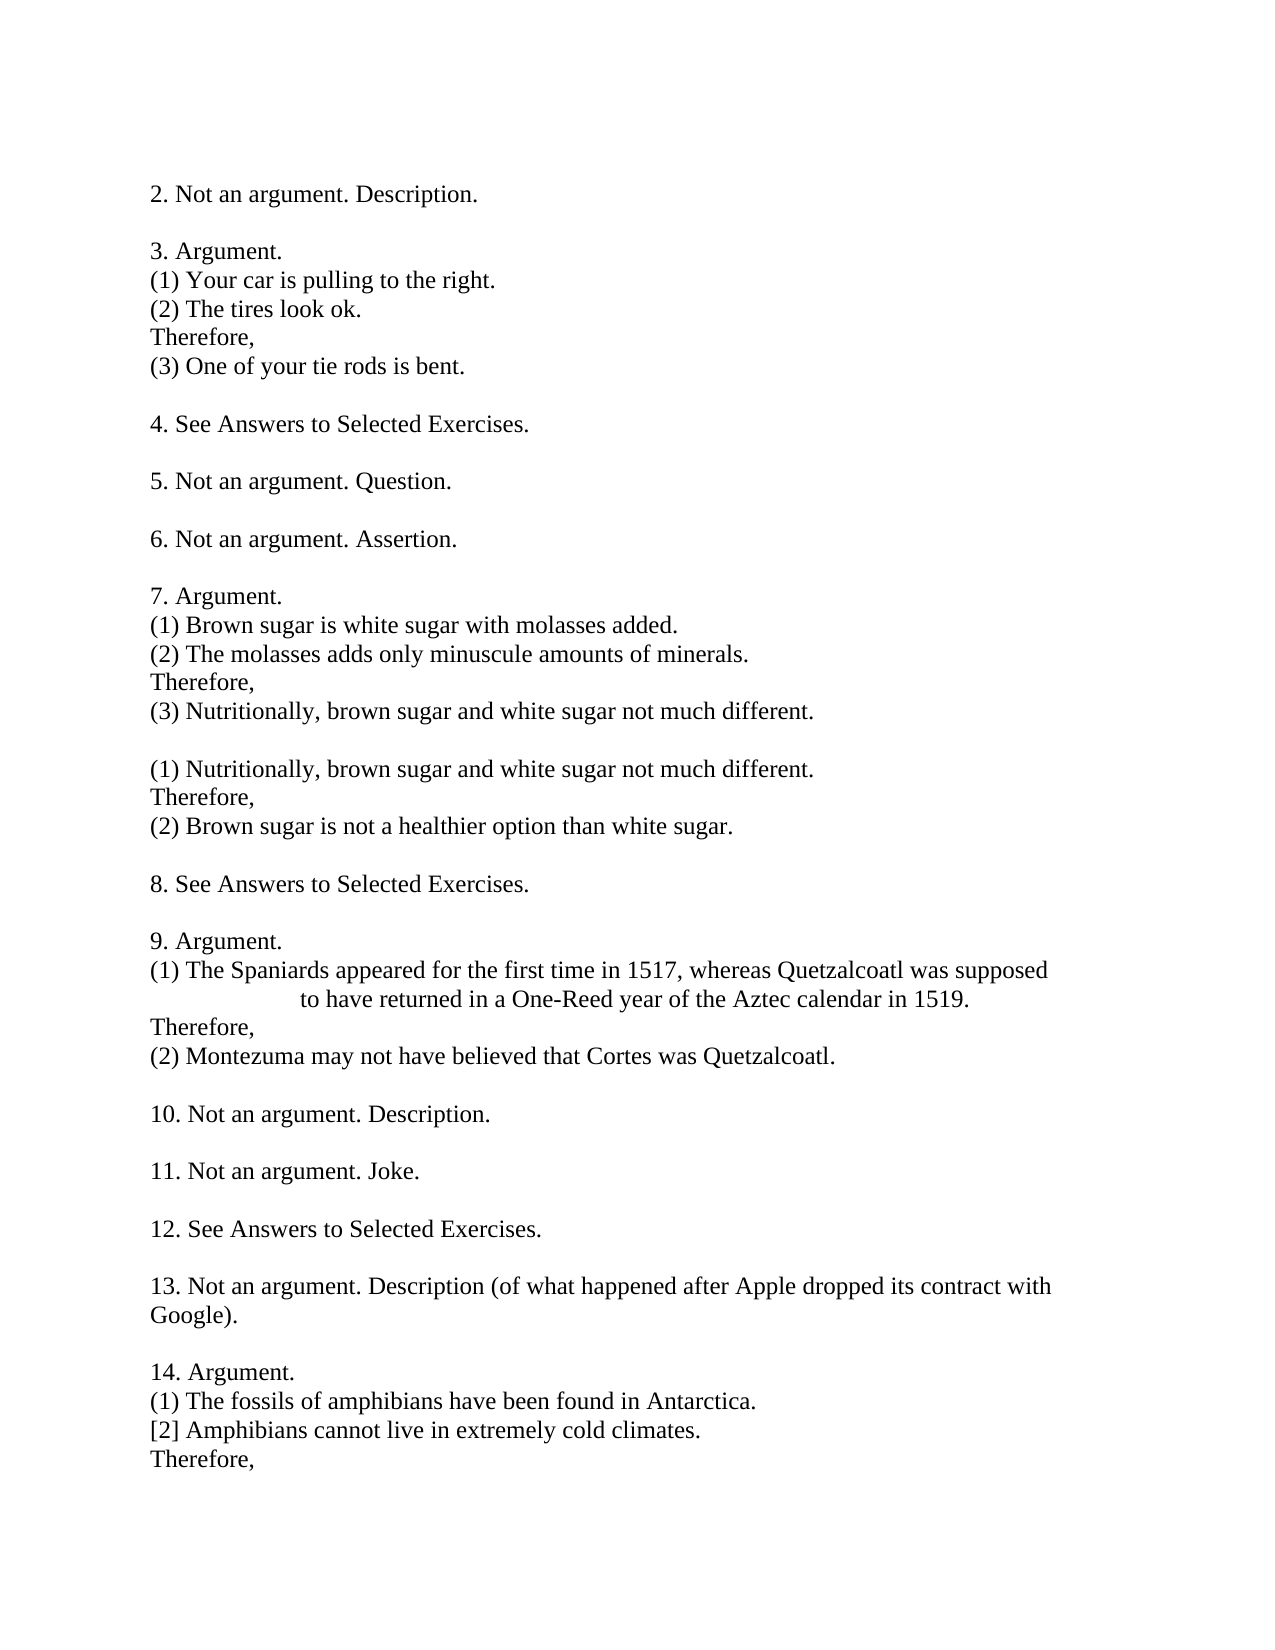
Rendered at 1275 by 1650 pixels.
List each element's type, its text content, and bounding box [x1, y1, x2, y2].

text (2) The molasses adds only minuscule amounts of minerals. [150, 639, 1125, 667]
text 9. Argument. [150, 926, 1125, 955]
text (2) The tires look ok. [150, 294, 1125, 322]
text 6. Not an argument. Assertion. [150, 524, 1125, 552]
text (2) Montezuma may not have believed that Cortes was Quetzalcoatl. [150, 1041, 1125, 1070]
text 2. Not an argument. Description. [150, 179, 1125, 207]
text 11. Not an argument. Joke. [150, 1156, 1125, 1185]
text 5. Not an argument. Question. [150, 466, 1125, 495]
text 7. Argument. [150, 581, 1125, 610]
text (1) Nutritionally, brown sugar and white sugar not much different. [150, 754, 1125, 782]
text (3) Nutritionally, brown sugar and white sugar not much different. [150, 696, 1125, 725]
text Therefore, [150, 782, 1125, 811]
text 8. See Answers to Selected Exercises. [150, 869, 1125, 897]
text [2] Amphibians cannot live in extremely cold climates. [150, 1415, 1125, 1444]
text (2) Brown sugar is not a healthier option than white sugar. [150, 811, 1125, 840]
text 14. Argument. [150, 1357, 1125, 1386]
text (1) Your car is pulling to the right. [150, 265, 1125, 294]
text 13. Not an argument. Description (of what happened after Apple dropped its contract with Google). [150, 1271, 1125, 1329]
text (1) The Spaniards appeared for the first time in 1517, whereas Quetzalcoatl was supposed to have returned in a One-Reed year of the Aztec calendar in 1519. [150, 955, 1125, 1012]
text Therefore, [150, 1012, 1125, 1041]
text 12. See Answers to Selected Exercises. [150, 1214, 1125, 1242]
text 10. Not an argument. Description. [150, 1099, 1125, 1127]
text (1) Brown sugar is white sugar with molasses added. [150, 610, 1125, 639]
text (3) One of your tie rods is bent. [150, 351, 1125, 380]
text Therefore, [150, 667, 1125, 696]
text 3. Argument. [150, 236, 1125, 265]
text 4. See Answers to Selected Exercises. [150, 409, 1125, 437]
text Therefore, [150, 322, 1125, 351]
text Therefore, [150, 1444, 1125, 1472]
text (1) The fossils of amphibians have been found in Antarctica. [150, 1386, 1125, 1415]
